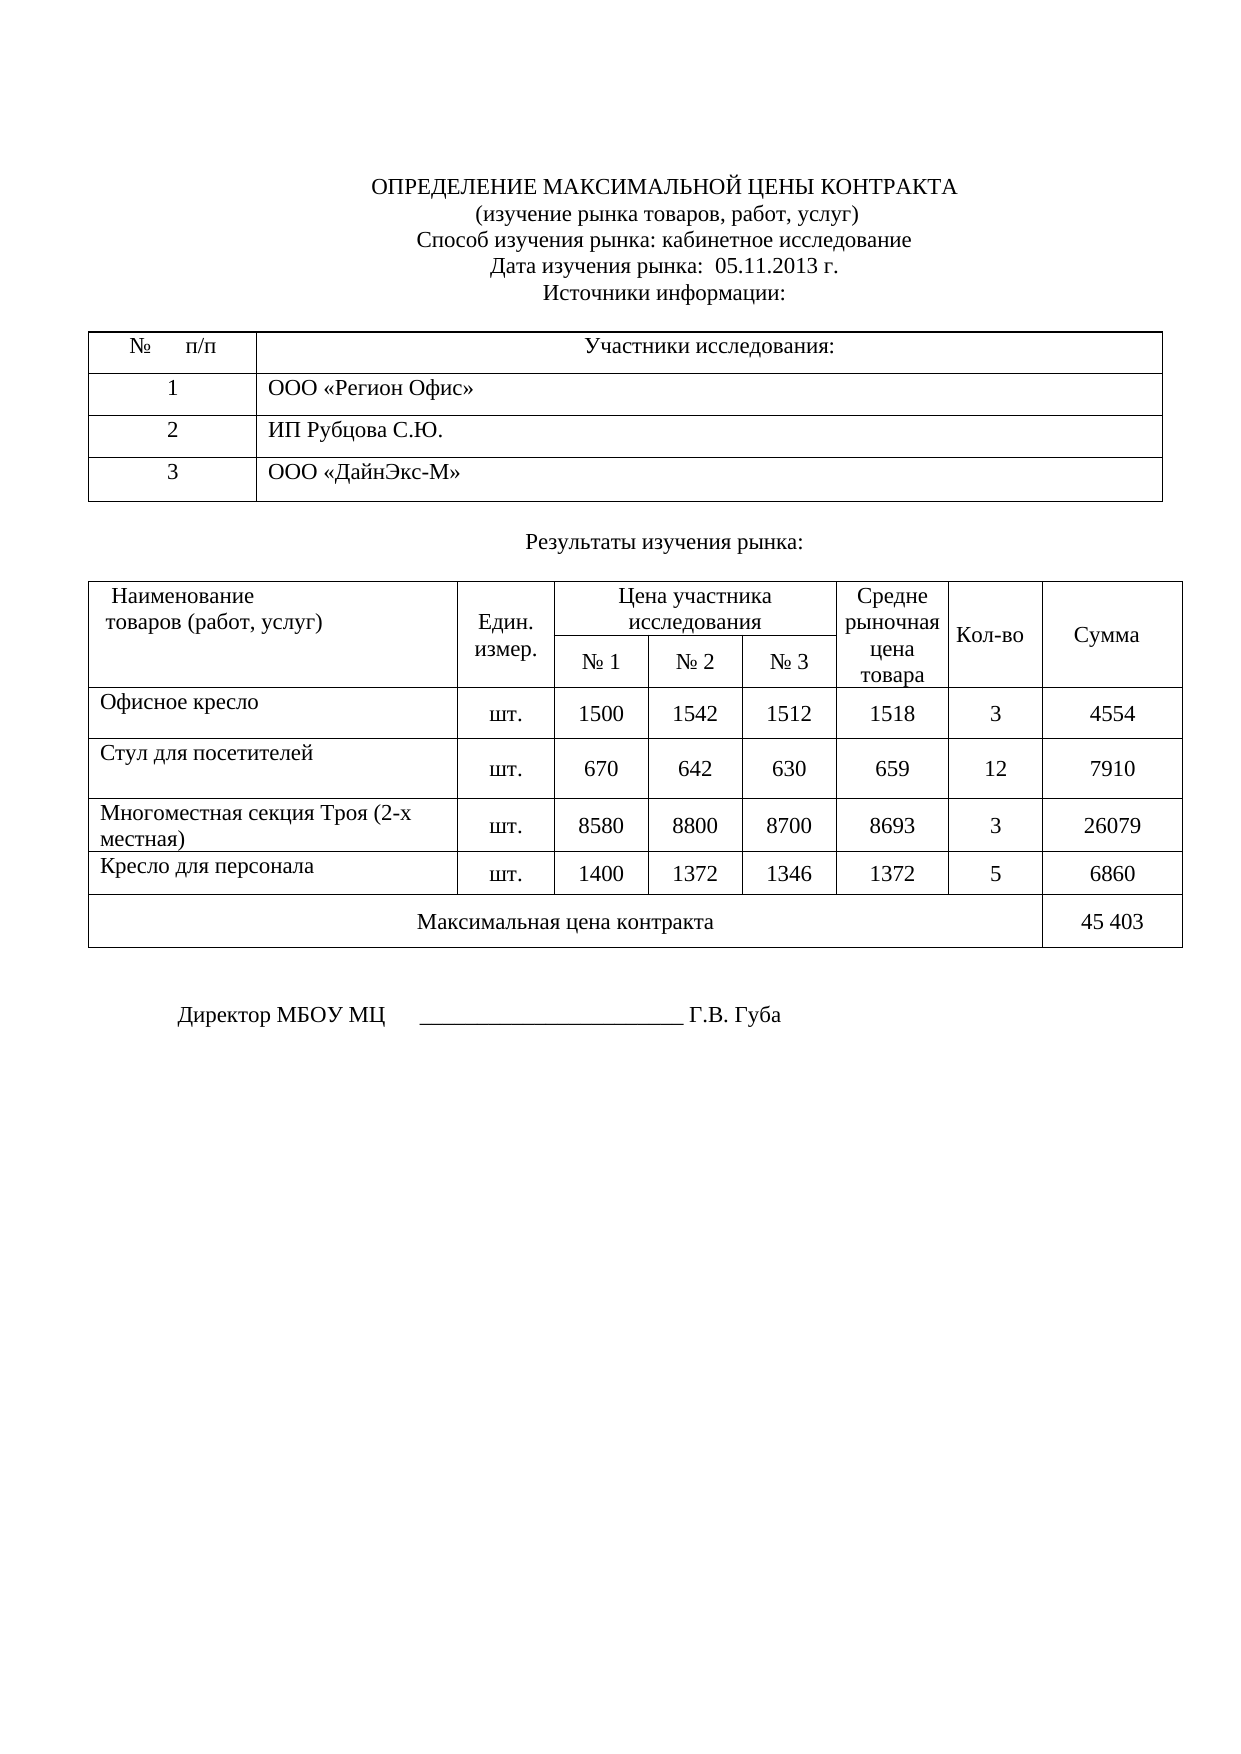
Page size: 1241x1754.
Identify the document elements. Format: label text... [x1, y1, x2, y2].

table_cell 8700 [743, 799, 836, 851]
table_header Сумма [1043, 582, 1182, 687]
table_cell 642 [649, 739, 742, 797]
text Источники информации: [177, 279, 1152, 305]
table_cell 6860 [1043, 852, 1182, 894]
table_cell 1400 [555, 852, 648, 894]
table_cell шт. [458, 799, 554, 851]
table_header № п/п [89, 333, 256, 373]
table_cell 26079 [1043, 799, 1182, 851]
table_cell 12 [949, 739, 1042, 797]
table_cell 1372 [837, 852, 948, 894]
table_cell 630 [743, 739, 836, 797]
table_cell 3 [949, 688, 1042, 738]
table_cell Офисное кресло [89, 688, 457, 738]
table_header Един. измер. [458, 582, 554, 687]
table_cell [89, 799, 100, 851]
text ОПРЕДЕЛЕНИЕ МАКСИМАЛЬНОЙ ЦЕНЫ КОНТРАКТА [177, 173, 1152, 199]
table_cell шт. [458, 852, 554, 894]
table_cell ИП Рубцова С.Ю. [257, 416, 1162, 457]
table_cell 4554 [1043, 688, 1182, 738]
table_cell 7910 [1043, 739, 1182, 797]
table_cell № 2 [649, 636, 742, 687]
table_cell Кресло для персонала [89, 852, 457, 894]
table_cell ООО «ДайнЭкс-М» [257, 458, 1162, 501]
table_cell Максимальная цена контракта [89, 895, 1042, 947]
text (изучение рынка товаров, работ, услуг) [177, 199, 1152, 226]
table_cell 5 [949, 852, 1042, 894]
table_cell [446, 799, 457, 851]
table_cell ООО «Регион Офис» [257, 374, 1162, 415]
table_cell 1518 [837, 688, 948, 738]
table_cell 659 [837, 739, 948, 797]
table_header Средне рыночная цена товара [837, 582, 948, 687]
table_cell 1542 [649, 688, 742, 738]
table_cell 8693 [837, 799, 948, 851]
table_header Наименование товаров (работ, услуг) [89, 582, 457, 687]
table_cell 1512 [743, 688, 836, 738]
table_cell шт. [458, 739, 554, 797]
table_cell 3 [89, 458, 256, 501]
table_cell 2 [89, 416, 256, 457]
text Директор МБОУ МЦ _______________________ Г.В. Губа [177, 1001, 1152, 1027]
table_cell 45 403 [1043, 895, 1182, 947]
table_cell № 1 [555, 636, 648, 687]
table_cell 670 [555, 739, 648, 797]
table_cell Стул для посетителей [89, 739, 457, 797]
table_cell 1372 [649, 852, 742, 894]
table_header Участники исследования: [257, 333, 1162, 373]
table_cell 3 [949, 799, 1042, 851]
table_cell № 3 [743, 636, 836, 687]
table_cell шт. [458, 688, 554, 738]
text Результаты изучения рынка: [177, 528, 1152, 554]
table_header Цена участника исследования [555, 582, 836, 634]
table_cell 8800 [649, 799, 742, 851]
text Дата изучения рынка: 05.11.2013 г. [177, 252, 1152, 279]
table_header Кол-во [949, 582, 1042, 687]
text Способ изучения рынка: кабинетное исследование [177, 226, 1152, 252]
table_cell 1 [89, 374, 256, 415]
table_cell 1346 [743, 852, 836, 894]
table_cell 8580 [555, 799, 648, 851]
table_cell 1500 [555, 688, 648, 738]
